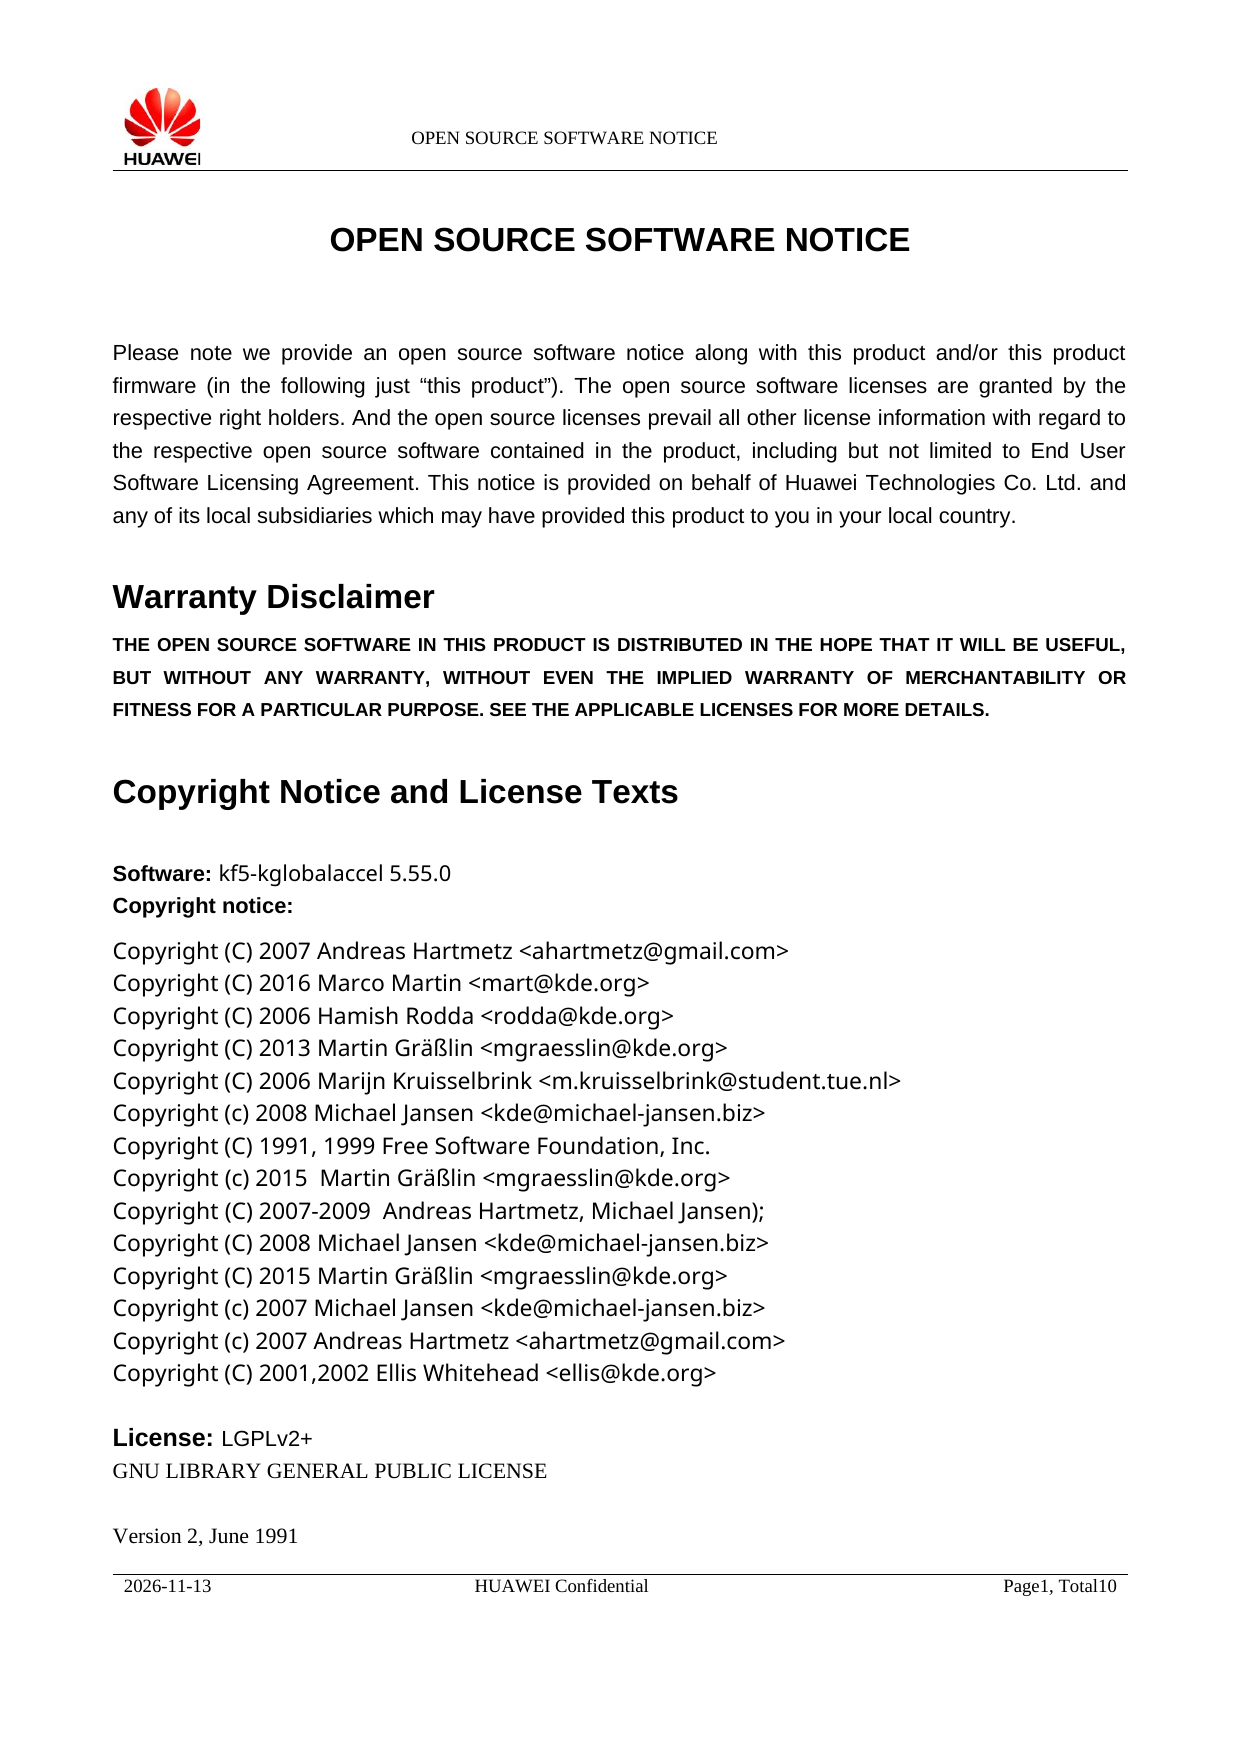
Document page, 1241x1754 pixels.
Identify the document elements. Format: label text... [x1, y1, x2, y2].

text The open source software in this product is distributed in the hope that it will be useful, but WITHOUT ANY WARRANTY, without even the implied warranty of MERCHANTABILITY or FITNESS FOR A PARTICULAR PURPOSE. See the applicable licenses for more details. [112, 629, 1128, 726]
text Warranty Disclaimer [112, 564, 1128, 629]
text Copyright Notice and License Texts [112, 759, 1128, 824]
text Copyright notice: [112, 889, 1128, 921]
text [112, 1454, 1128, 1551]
picture [124, 88, 201, 165]
text Copyright (C) 2007 Andreas Hartmetz <ahartmetz@gmail.com> Copyright (C) 2016 Marco Martin <mart@kde.org> Copyright (C) 2006 Hamish Rodda <rodda@kde.org> Copyright (C) 2013 Martin Gräßlin <mgraesslin@kde.org> Copyright (C) 2006 Marijn Kruisselbrink <m.kruisselbrink@student.tue.nl> Copyright (c) 2008 Michael Jansen <kde@michael-jansen.biz> Copyright (C) 1991, 1999 Free Software Foundation, Inc. Copyright (c) 2015 Martin Gräßlin <mgraesslin@kde.org> Copyright (C) 2007-2009 Andreas Hartmetz, Michael Jansen); Copyright (C) 2008 Michael Jansen <kde@michael-jansen.biz> Copyright (C) 2015 Martin Gräßlin <mgraesslin@kde.org> Copyright (c) 2007 Michael Jansen <kde@michael-jansen.biz> Copyright (c) 2007 Andreas Hartmetz <ahartmetz@gmail.com> Copyright (C) 2001,2002 Ellis Whitehead <ellis@kde.org> [112, 934, 1128, 1421]
text License: LGPLv2+ [112, 1421, 1128, 1454]
text OPEN SOURCE SOFTWARE NOTICE [112, 206, 1128, 271]
text Please note we provide an open source software notice along with this product and/or this product firmware (in the following just “this product”). The open source software licenses are granted by the respective right holders. And the open source licenses prevail all other license information with regard to the respective open source software contained in the product, including but not limited to End User Software Licensing Agreement. This notice is provided on behalf of Huawei Technologies Co. Ltd. and any of its local subsidiaries which may have provided this product to you in your local country. [112, 336, 1128, 531]
title Software: kf5-kglobalaccel 5.55.0 [112, 856, 1128, 889]
